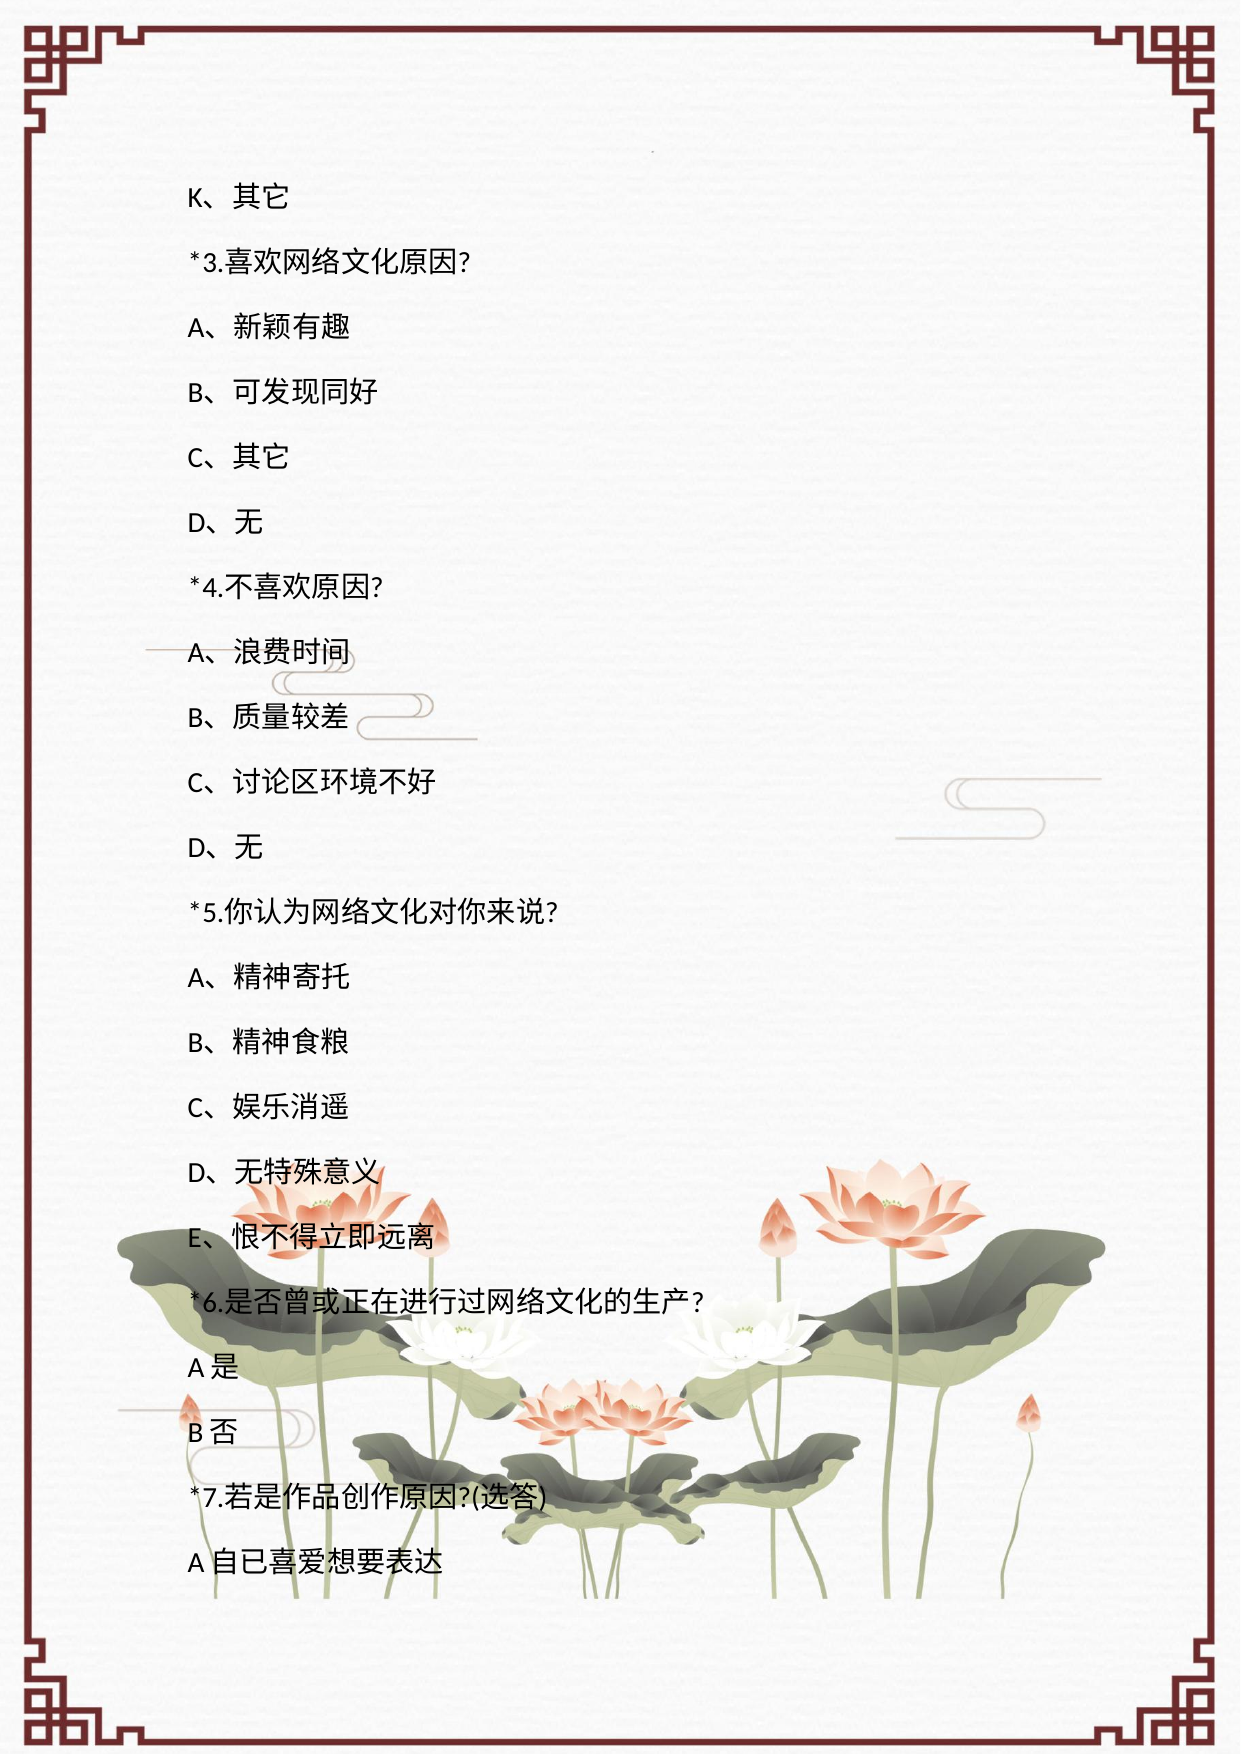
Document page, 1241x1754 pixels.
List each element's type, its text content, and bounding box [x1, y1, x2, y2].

text A、浪费时间 [187, 617, 1053, 682]
text C、讨论区环境不好 [187, 747, 1053, 812]
text E、恨不得立即远离 [187, 1202, 1053, 1267]
text *3.喜欢网络文化原因? [187, 227, 1053, 292]
text A、精神寄托 [187, 942, 1053, 1007]
text B、质量较差 [187, 682, 1053, 747]
text *6.是否曾或正在进行过网络文化的生产? [187, 1267, 1053, 1332]
text A、新颖有趣 [187, 292, 1053, 357]
picture [0, 0, 1241, 1754]
text *5.你认为网络文化对你来说? [187, 877, 1053, 942]
text D、无特殊意义 [187, 1137, 1053, 1202]
text B、可发现同好 [187, 357, 1053, 422]
text D、无 [187, 812, 1053, 877]
text D、无 [187, 487, 1053, 552]
text *7.若是作品创作原因?(选答) [187, 1462, 1053, 1527]
text K、其它 [187, 162, 1053, 227]
text C、娱乐消遥 [187, 1072, 1053, 1137]
text C、其它 [187, 422, 1053, 487]
text B、精神食粮 [187, 1007, 1053, 1072]
text A自已喜爱想要表达 [187, 1527, 1053, 1592]
text A是 [187, 1332, 1053, 1397]
text *4.不喜欢原因? [187, 552, 1053, 617]
text B否 [187, 1397, 1053, 1462]
